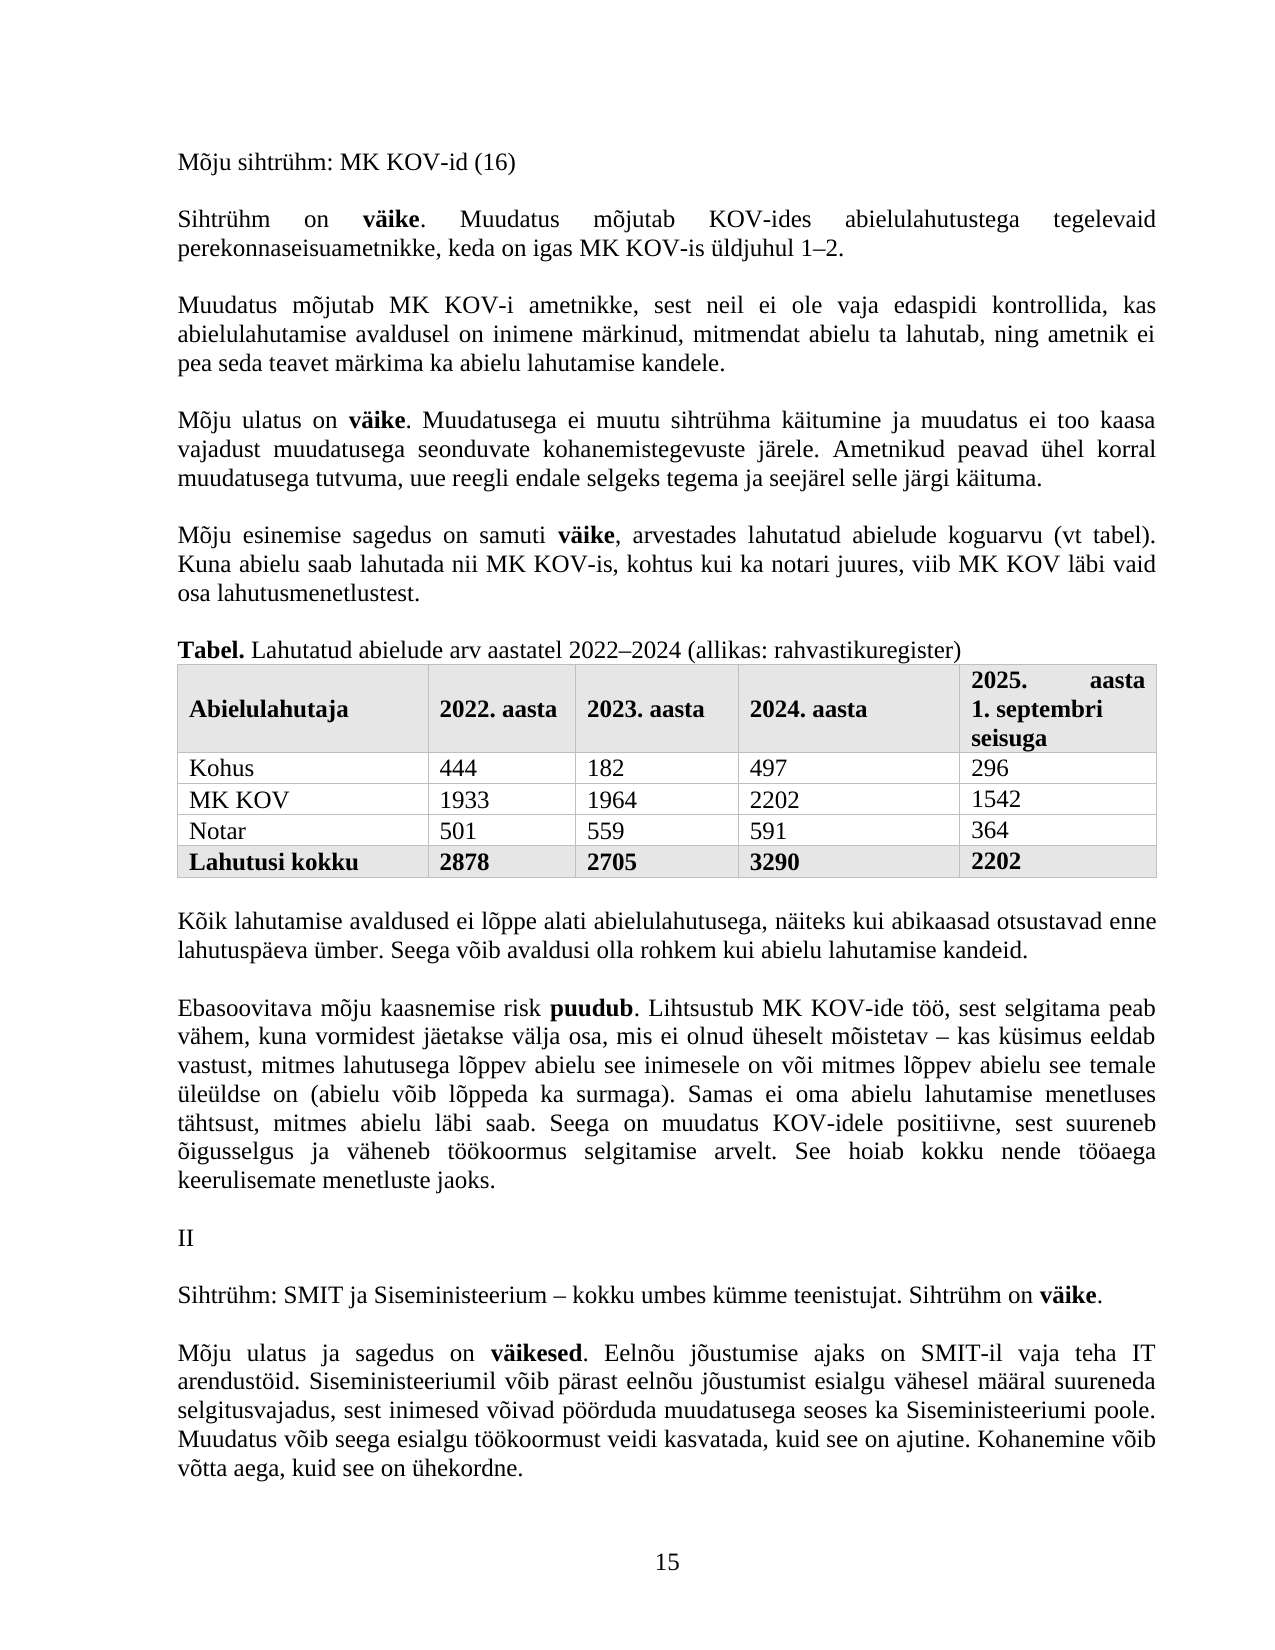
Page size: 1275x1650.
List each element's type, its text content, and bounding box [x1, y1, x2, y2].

table_cell 591 [739, 815, 959, 845]
text Muudatus mõjutab MK KOV-i ametnikke, sest neil ei ole vaja edaspidi kontrollida, kas abielulahutamise avaldusel on inimene märkinud, mitmendat abielu ta lahutab, ning ametnik ei pea seda teavet märkima ka abielu lahutamise kandele. [177, 291, 1157, 377]
table_cell 1542 [960, 784, 1156, 814]
table_cell 501 [429, 815, 575, 845]
text Mõju ulatus ja sagedus on väikesed. Eelnõu jõustumise ajaks on SMIT-il vaja teha IT arendustöid. Siseministeeriumil võib pärast eelnõu jõustumist esialgu vähesel määral suureneda selgitusvajadus, sest inimesed võivad pöörduda muudatusega seoses ka Siseministeeriumi poole. Muudatus võib seega esialgu töökoormust veidi kasvatada, kuid see on ajutine. Kohanemine võib võtta aega, kuid see on ühekordne. [177, 1338, 1157, 1481]
table_cell Kohus [178, 753, 428, 783]
table_cell 2705 [576, 846, 738, 877]
table_cell 296 [960, 753, 1156, 783]
text Sihtrühm: SMIT ja Siseministeerium – kokku umbes kümme teenistujat. Sihtrühm on väike. [177, 1280, 1157, 1309]
table_header 2022. aasta [429, 665, 575, 752]
table_header 2024. aasta [739, 665, 959, 752]
text Ebasoovitava mõju kaasnemise risk puudub. Lihtsustub MK KOV-ide töö, sest selgitama peab vähem, kuna vormidest jäetakse välja osa, mis ei olnud üheselt mõistetav – kas küsimus eeldab vastust, mitmes lahutusega lõppev abielu see inimesele on või mitmes lõppev abielu see temale üleüldse on (abielu võib lõppeda ka surmaga). Samas ei oma abielu lahutamise menetluses tähtsust, mitmes abielu läbi saab. Seega on muudatus KOV-idele positiivne, sest suureneb õigusselgus ja väheneb töökoormus selgitamise arvelt. See hoiab kokku nende tööaega keerulisemate menetluste jaoks. [177, 993, 1157, 1194]
table_cell 444 [429, 753, 575, 783]
table_cell MK KOV [178, 784, 428, 814]
text Mõju ulatus on väike. Muudatusega ei muutu sihtrühma käitumine ja muudatus ei too kaasa vajadust muudatusega seonduvate kohanemistegevuste järele. Ametnikud peavad ühel korral muudatusega tutvuma, uue reegli endale selgeks tegema ja seejärel selle järgi käituma. [177, 406, 1157, 492]
table_cell Lahutusi kokku [178, 846, 428, 877]
table_cell 2878 [429, 846, 575, 877]
text Kõik lahutamise avaldused ei lõppe alati abielulahutusega, näiteks kui abikaasad otsustavad enne lahutuspäeva ümber. Seega võib avaldusi olla rohkem kui abielu lahutamise kandeid. [177, 906, 1157, 964]
table_header 2023. aasta [576, 665, 738, 752]
table_header Abielulahutaja [178, 665, 428, 752]
text Mõju esinemise sagedus on samuti väike, arvestades lahutatud abielude koguarvu (vt tabel). Kuna abielu saab lahutada nii MK KOV-is, kohtus kui ka notari juures, viib MK KOV läbi vaid osa lahutusmenetlustest. [177, 521, 1157, 607]
text Mõju sihtrühm: MK KOV-id (16) [177, 147, 1157, 176]
table_cell 364 [960, 815, 1156, 845]
table_header 2025. aasta 1. septembri seisuga [960, 665, 1156, 752]
text Tabel. Lahutatud abielude arv aastatel 2022–2024 (allikas: rahvastikuregister) [177, 636, 1157, 664]
text Sihtrühm on väike. Muudatus mõjutab KOV-ides abielulahutustega tegelevaid perekonnaseisuametnikke, keda on igas MK KOV-is üldjuhul 1–2. [177, 204, 1157, 262]
table_cell 1933 [429, 784, 575, 814]
text II [177, 1223, 1157, 1251]
table_cell 3290 [739, 846, 959, 877]
table_cell Notar [178, 815, 428, 845]
table_cell 497 [739, 753, 959, 783]
table_cell 1964 [576, 784, 738, 814]
table_cell 182 [576, 753, 738, 783]
table_cell 2202 [960, 846, 1156, 877]
table_cell 559 [576, 815, 738, 845]
table_cell 2202 [739, 784, 959, 814]
